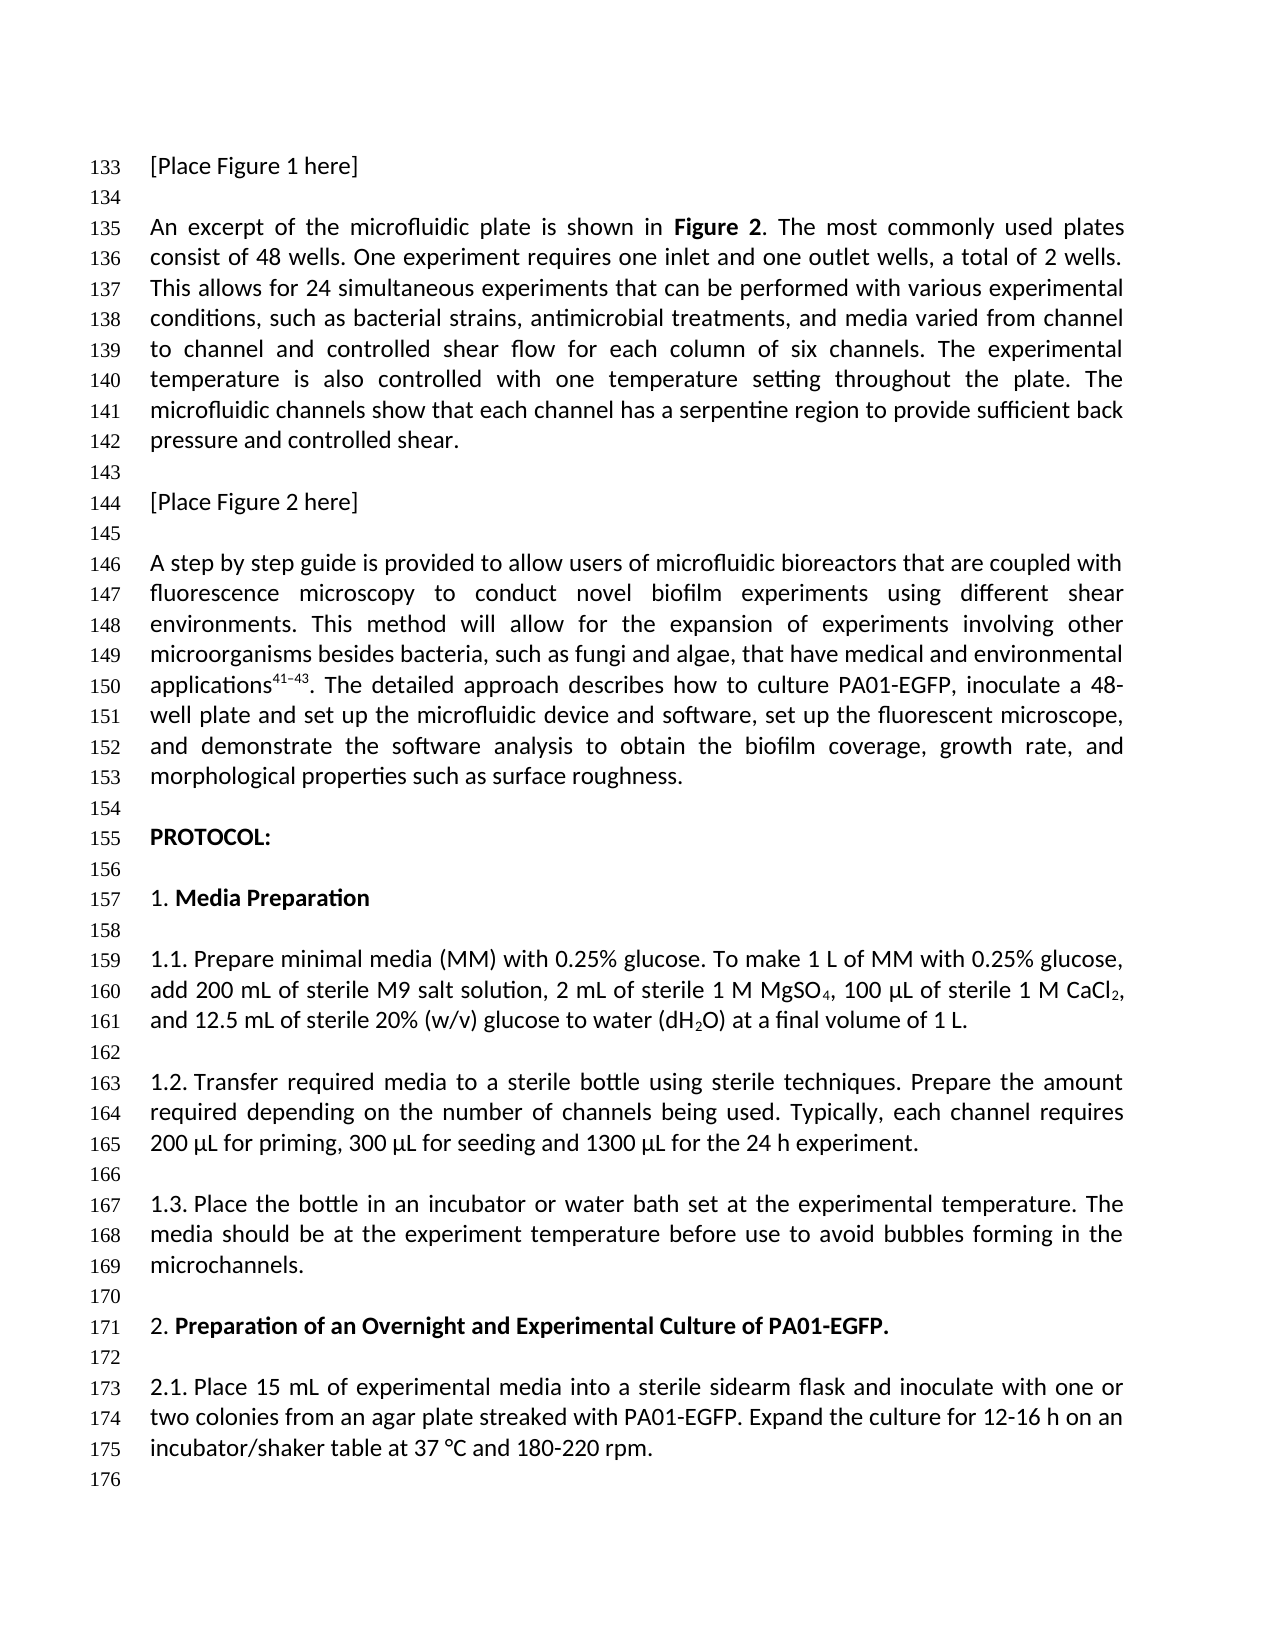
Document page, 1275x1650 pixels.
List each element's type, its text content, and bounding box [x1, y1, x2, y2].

list Transfer required media to a sterile bottle using sterile techniques. Prepare the amount required depending on the number of channels being used. Typically, each channel requires 200 µL for priming, 300 µL for seeding and 1300 µL for the 24 h experiment. [150, 1066, 1125, 1157]
text A step by step guide is provided to allow users of microfluidic bioreactors that are coupled with fluorescence microscopy to conduct novel biofilm experiments using different shear environments. This method will allow for the expansion of experiments involving other microorganisms besides bacteria, such as fungi and algae, that have medical and environmental applications41–43. The detailed approach describes how to culture PA01-EGFP, inoculate a 48-well plate and set up the microfluidic device and software, set up the fluorescent microscope, and demonstrate the software analysis to obtain the biofilm coverage, growth rate, and morphological properties such as surface roughness. [150, 547, 1125, 791]
text An excerpt of the microfluidic plate is shown in Figure 2. The most commonly used plates consist of 48 wells. One experiment requires one inlet and one outlet wells, a total of 2 wells. This allows for 24 simultaneous experiments that can be performed with various experimental conditions, such as bacterial strains, antimicrobial treatments, and media varied from channel to channel and controlled shear flow for each column of six channels. The experimental temperature is also controlled with one temperature setting throughout the plate. The microfluidic channels show that each channel has a serpentine region to provide sufficient back pressure and controlled shear. [150, 211, 1125, 455]
list Place the bottle in an incubator or water bath set at the experimental temperature. The media should be at the experiment temperature before use to avoid bubbles forming in the microchannels. [150, 1188, 1125, 1279]
text [Place Figure 1 here] [150, 150, 1125, 181]
text [Place Figure 2 here] [150, 486, 1125, 516]
list Place 15 mL of experimental media into a sterile sidearm flask and inoculate with one or two colonies from an agar plate streaked with PA01-EGFP. Expand the culture for 12-16 h on an incubator/shaker table at 37 °C and 180-220 rpm. [150, 1371, 1125, 1462]
text PROTOCOL: [150, 821, 1125, 852]
list Preparation of an Overnight and Experimental Culture of PA01-EGFP. [150, 1310, 1125, 1340]
list Media Preparation [150, 882, 1125, 913]
list Prepare minimal media (MM) with 0.25% glucose. To make 1 L of MM with 0.25% glucose, add 200 mL of sterile M9 salt solution, 2 mL of sterile 1 M MgSO4, 100 μL of sterile 1 M CaCl2, and 12.5 mL of sterile 20% (w/v) glucose to water (dH2O) at a final volume of 1 L. [150, 943, 1125, 1035]
